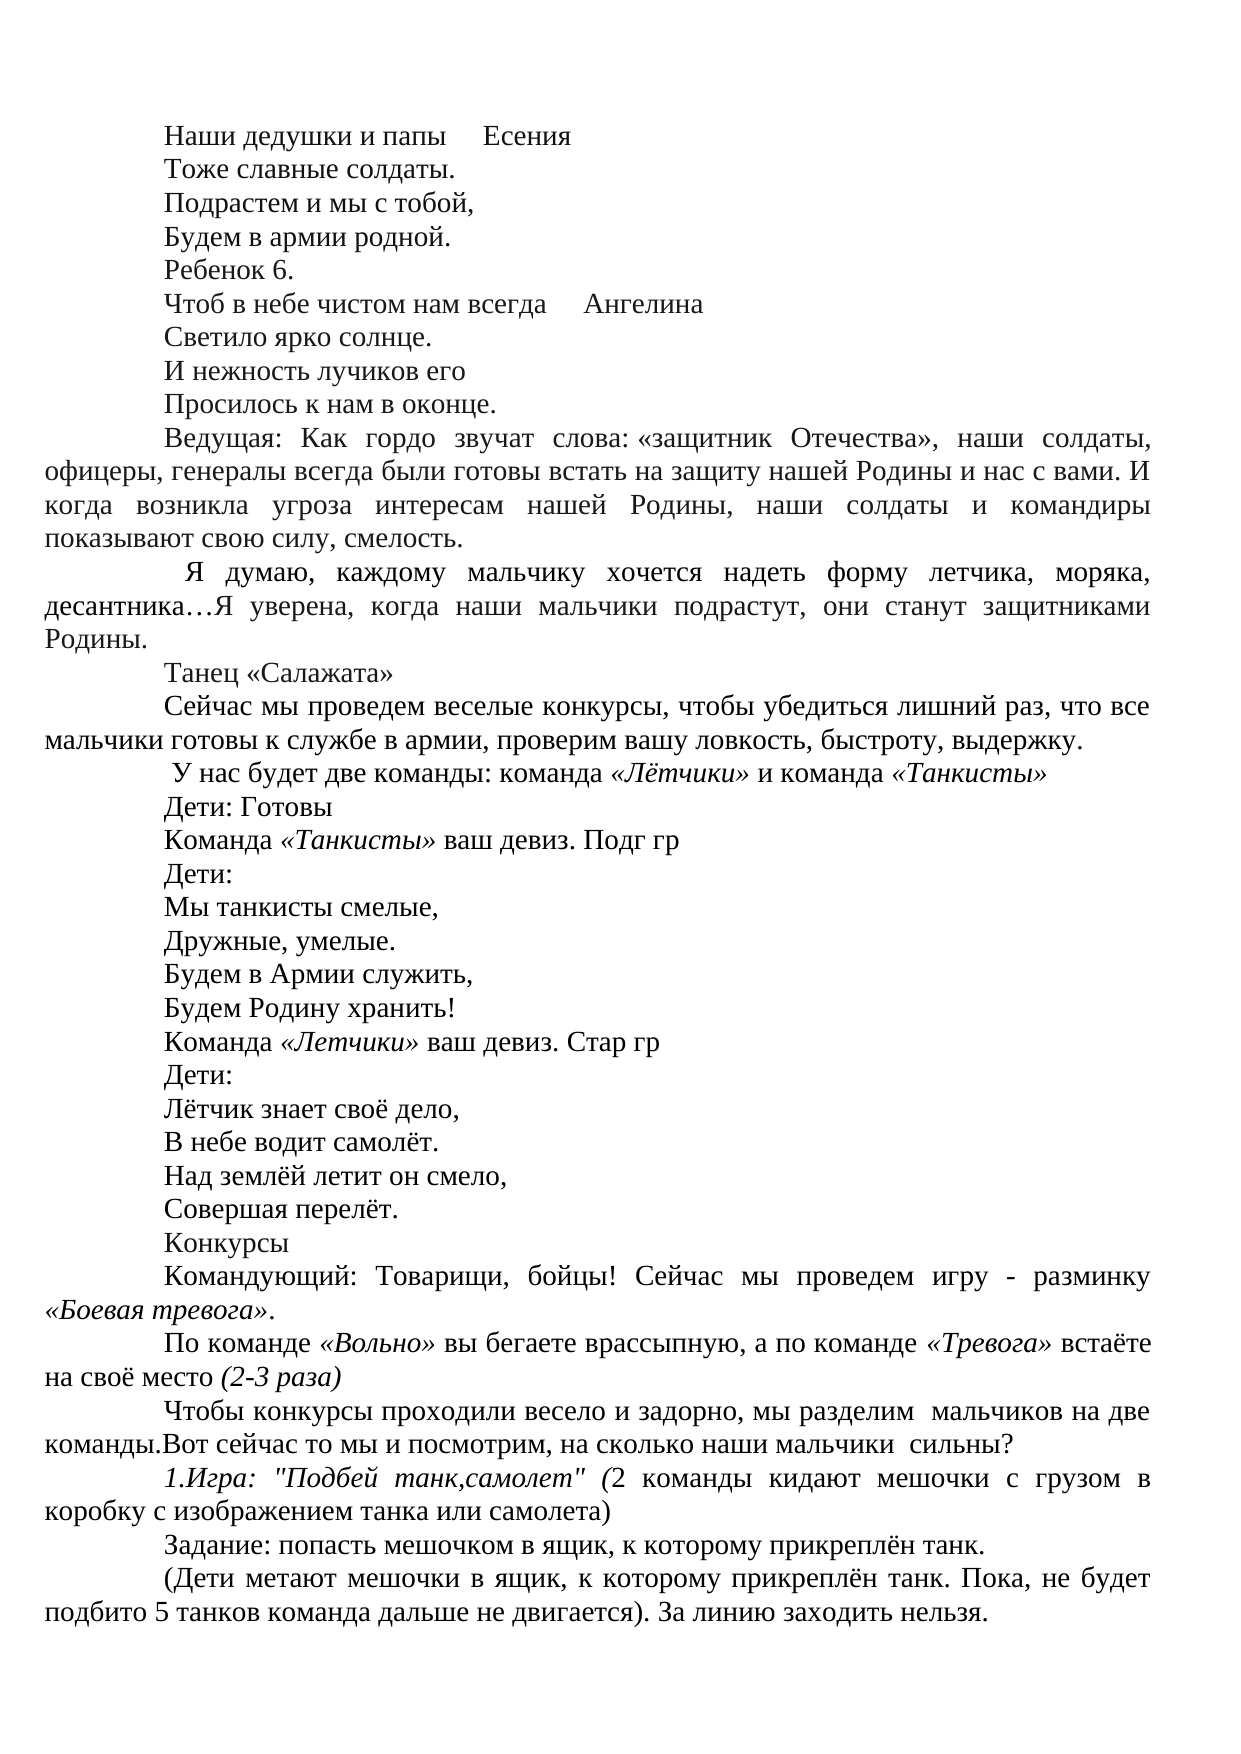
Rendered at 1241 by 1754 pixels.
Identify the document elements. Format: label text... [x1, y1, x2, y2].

text Конкурсы [44, 1225, 1152, 1258]
text Я думаю, каждому мальчику хочется надеть форму летчика, моряка, десантника…Я уверена, когда наши мальчики подрастут, они станут защитниками Родины. [44, 554, 1152, 655]
text Тоже славные солдаты. [44, 152, 1152, 185]
text 1.Игра: "Подбей танк,самолет" (2 команды кидают мешочки с грузом в коробку с изображением танка или самолета) [44, 1460, 1152, 1527]
text Дети: Готовы [44, 789, 1152, 822]
text Лётчик знает своё дело, [44, 1091, 1152, 1124]
text Совершая перелёт. [44, 1191, 1152, 1225]
text Чтобы конкурсы проходили весело и задорно, мы разделим мальчиков на две команды.Вот сейчас то мы и посмотрим, на сколько наши мальчики сильны? [44, 1393, 1152, 1460]
text Командующий: Товарищи, бойцы! Сейчас мы проведем игру - разминку «Боевая тревога». [44, 1258, 1152, 1326]
text Команда «Летчики» ваш девиз. Стар гр [44, 1024, 1152, 1057]
text И нежность лучиков его [44, 353, 1152, 386]
text Над землёй летит он смело, [44, 1158, 1152, 1191]
text Будем Родину хранить! [44, 990, 1152, 1024]
text Задание: попасть мешочком в ящик, к которому прикреплён танк. [44, 1527, 1152, 1560]
text Команда «Танкисты» ваш девиз. Подг гр [44, 822, 1152, 856]
text Ведущая: Как гордо звучат слова: «защитник Отечества», наши солдаты, офицеры, генералы всегда были готовы встать на защиту нашей Родины и нас с вами. И когда возникла угроза интересам нашей Родины, наши солдаты и командиры показывают свою силу, смелость. [44, 420, 1152, 554]
text Дети: [44, 1057, 1152, 1091]
text Ребенок 6. [44, 252, 1152, 286]
text Сейчас мы проведем веселые конкурсы, чтобы убедиться лишний раз, что все мальчики готовы к службе в армии, проверим вашу ловкость, быстроту, выдержку. [44, 688, 1152, 755]
text По команде «Вольно» вы бегаете врассыпную, а по команде «Тревога» встаёте на своё место (2-3 раза) [44, 1326, 1152, 1393]
text (Дети метают мешочки в ящик, к которому прикреплён танк. Пока, не будет подбито 5 танков команда дальше не двигается). За линию заходить нельзя. [44, 1560, 1152, 1627]
text Будем в армии родной. [44, 219, 1152, 252]
text Подрастем и мы с тобой, [44, 185, 1152, 219]
text Дружные, умелые. [44, 923, 1152, 957]
text Мы танкисты смелые, [44, 889, 1152, 923]
text Светило ярко солнце. [44, 319, 1152, 353]
text Будем в Армии служить, [44, 957, 1152, 990]
text В небе водит самолёт. [44, 1124, 1152, 1158]
text Чтоб в небе чистом нам всегда Ангелина [44, 286, 1152, 319]
text Просилось к нам в оконце. [44, 386, 1152, 420]
text Танец «Салажата» [44, 655, 1152, 688]
text Наши дедушки и папы Есения [44, 118, 1152, 152]
text Дети: [44, 856, 1152, 889]
text У нас будет две команды: команда «Лётчики» и команда «Танкисты» [44, 755, 1152, 789]
